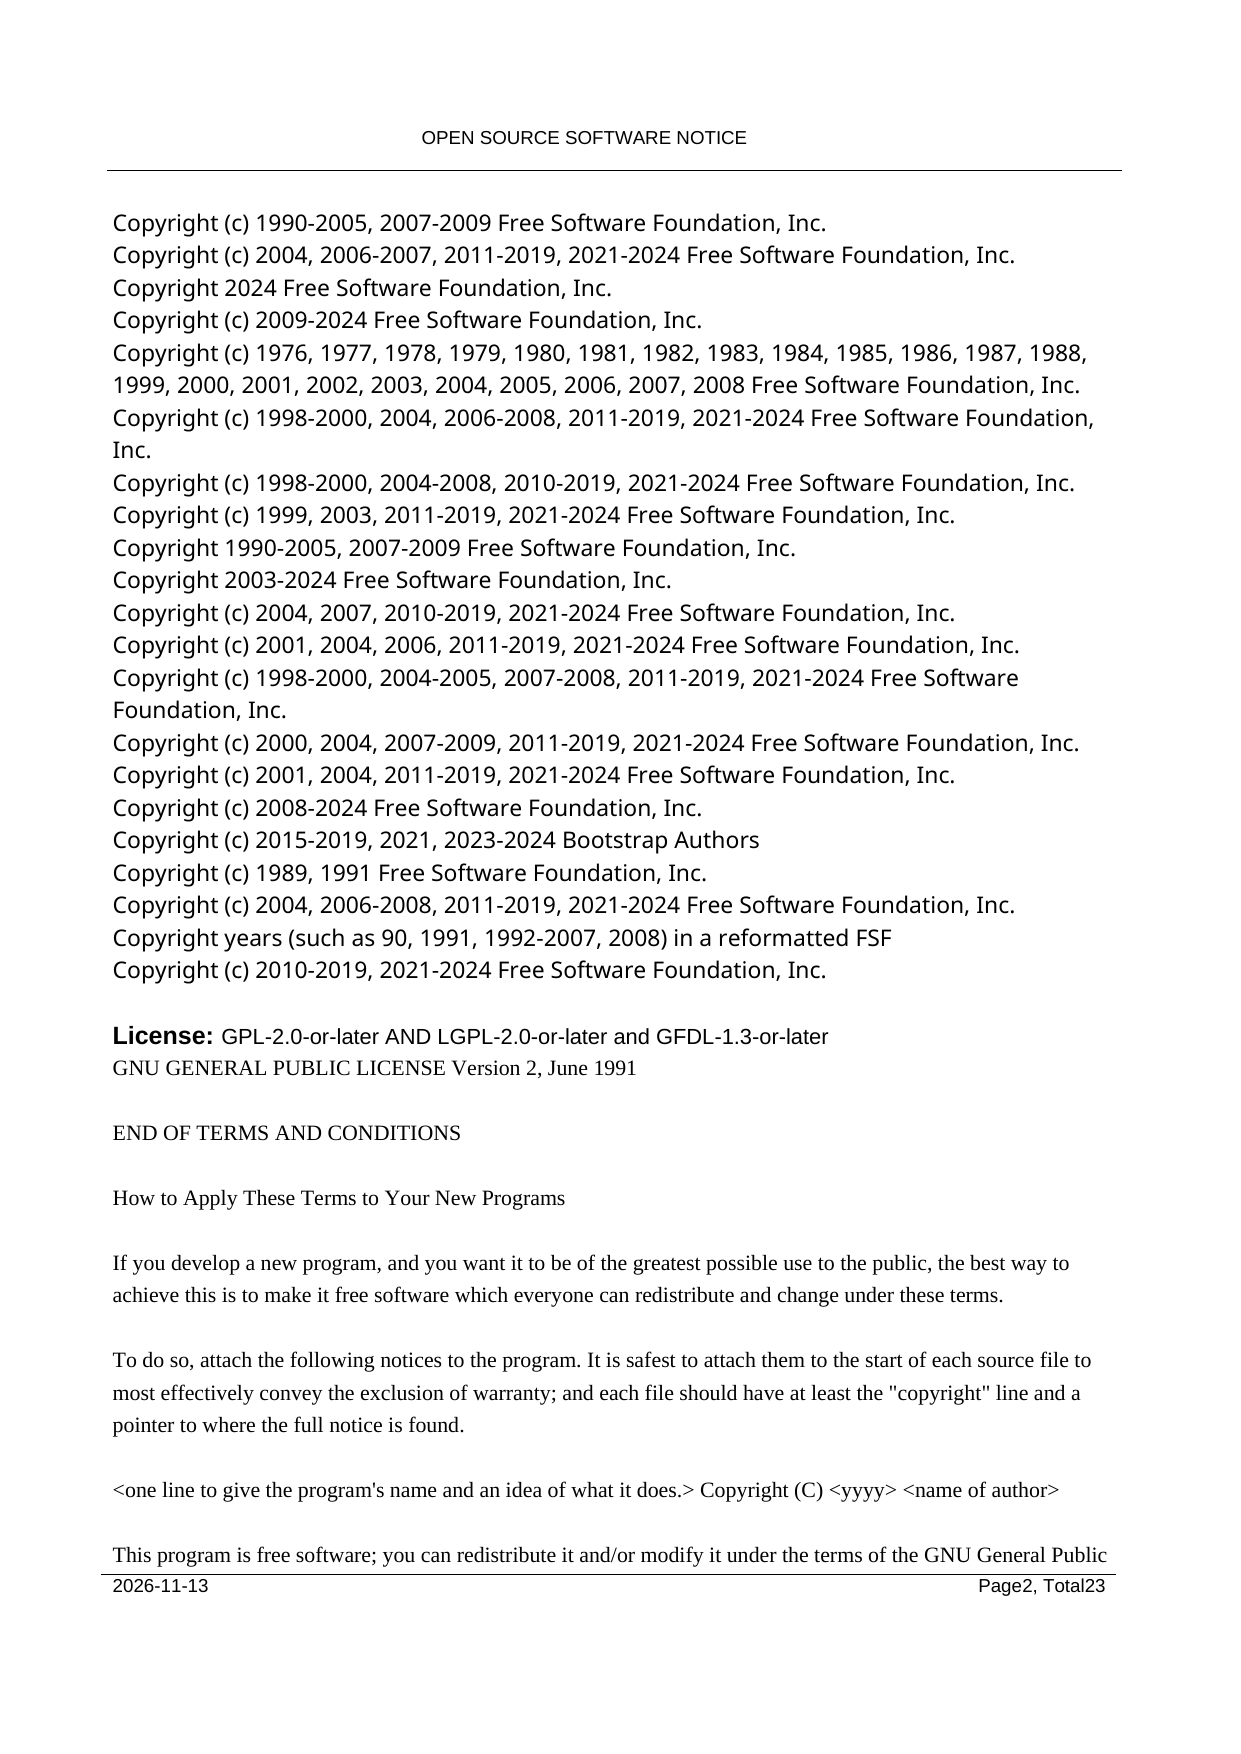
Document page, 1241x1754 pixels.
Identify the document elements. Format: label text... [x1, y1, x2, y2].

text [112, 206, 1128, 1019]
text License: GPL-2.0-or-later AND LGPL-2.0-or-later and GFDL-1.3-or-later [112, 1019, 1128, 1051]
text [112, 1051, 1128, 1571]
